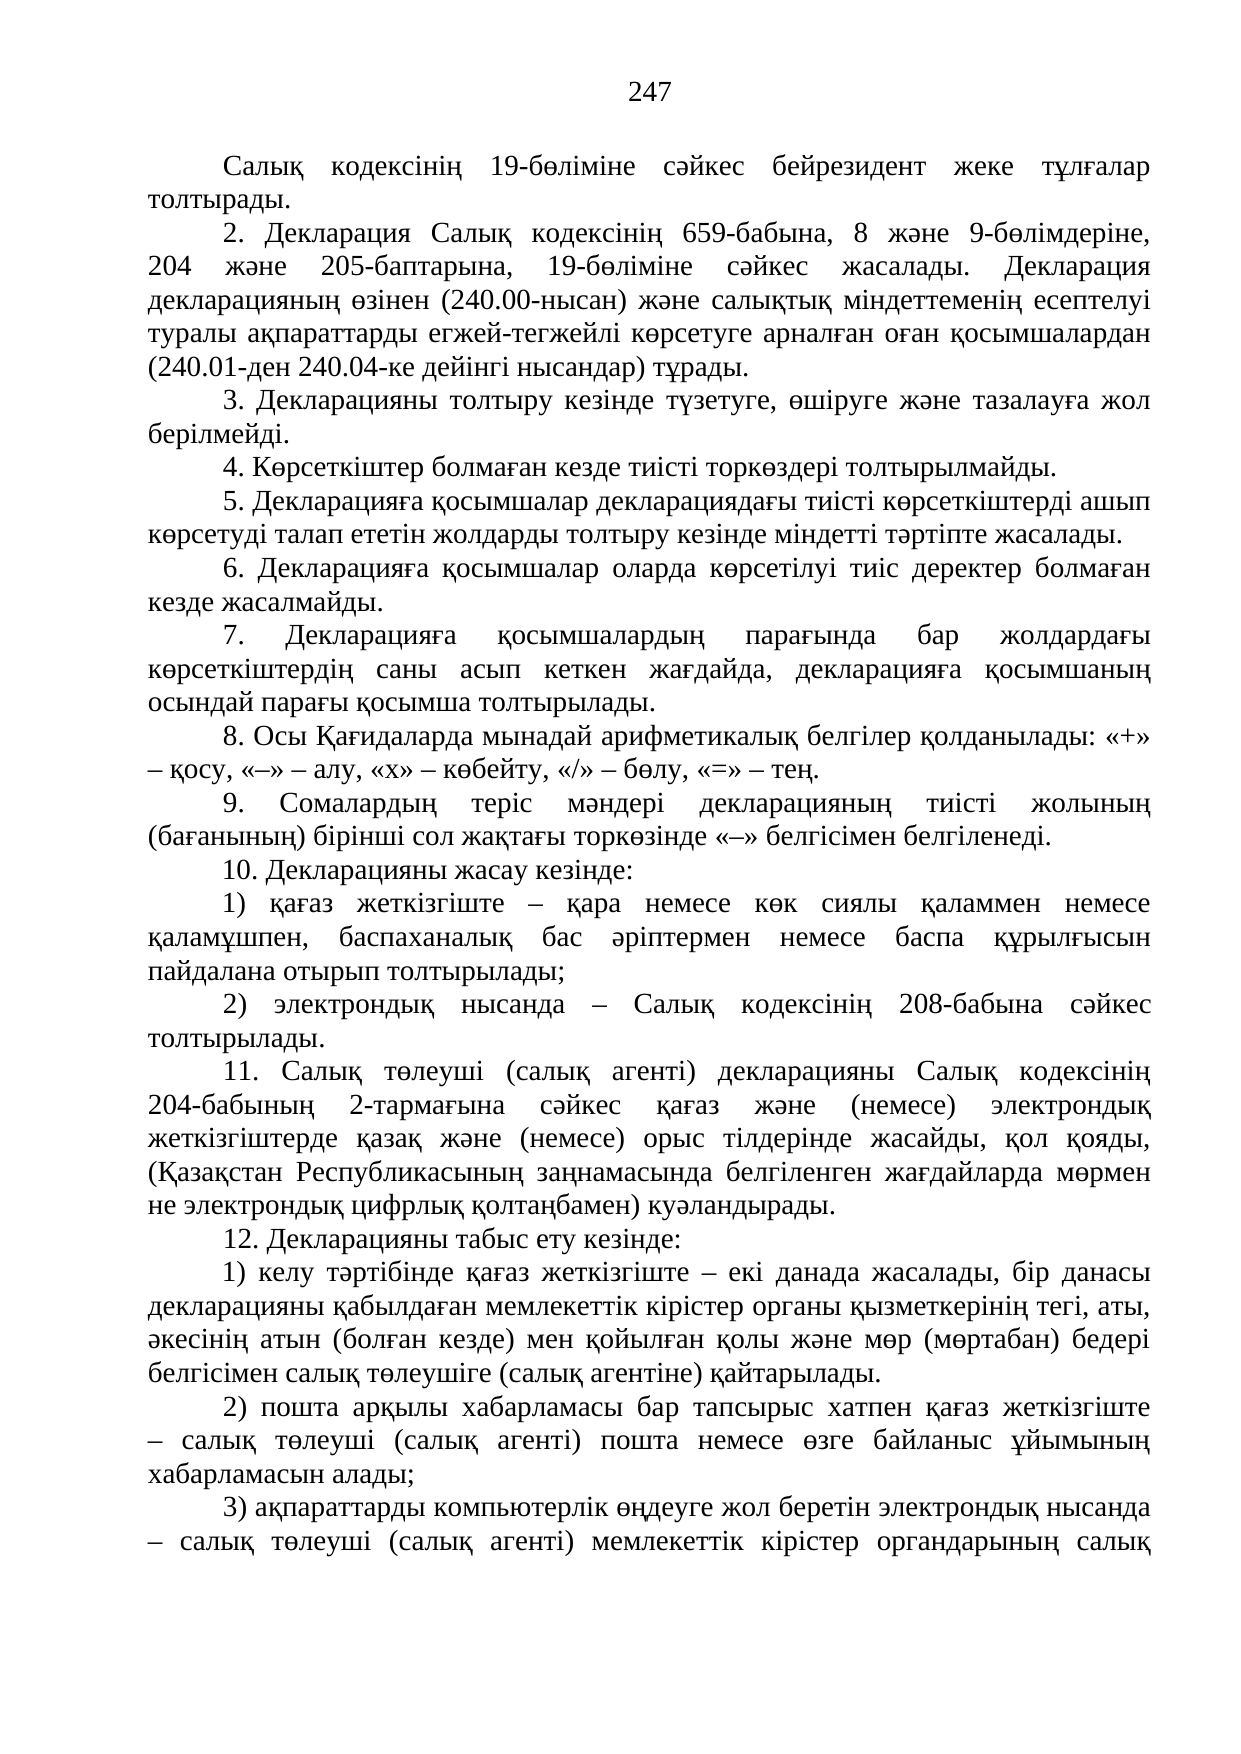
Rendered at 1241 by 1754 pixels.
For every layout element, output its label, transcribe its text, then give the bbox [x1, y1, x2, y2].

text 11. Салық төлеуші (салық агенті) декларацияны Салық кодексінің 204-бабының 2-тармағына сәйкес қағаз және (немесе) электрондық жеткізгіштерде қазақ және (немесе) орыс тілдерінде жасайды, қол қояды, (Қазақстан Республикасының заңнамасында белгіленген жағдайларда мөрмен не электрондық цифрлық қолтаңбамен) куәландырады. [148, 1053, 1152, 1221]
text 8. Осы Қағидаларда мынадай арифметикалық белгілер қолданылады: «+» – қосу, «–» – алу, «х» – көбейту, «/» – бөлу, «=» – тең. [148, 718, 1152, 785]
text 1) келу тәртібінде қағаз жеткізгіште – екі данада жасалады, бір данасы декларацияны қабылдаған мемлекеттік кірістер органы қызметкерінің тегі, аты, әкесінің атын (болған кезде) мен қойылған қолы және мөр (мөртабан) бедері белгісімен салық төлеушіге (салық агентіне) қайтарылады. [148, 1254, 1152, 1389]
text 12. Декларацияны табыс ету кезінде: [148, 1221, 1152, 1254]
text 4. Көрсеткіштер болмаған кезде тиісті торкөздері толтырылмайды. [148, 449, 1152, 483]
text 7. Декларацияға қосымшалардың парағында бар жолдардағы көрсеткіштердің саны асып кеткен жағдайда, декларацияға қосымшаның осындай парағы қосымша толтырылады. [148, 617, 1152, 718]
text 2) электрондық нысанда – Салық кодексінің 208-бабына сәйкес толтырылады. [148, 986, 1152, 1053]
text 6. Декларацияға қосымшалар оларда көрсетілуі тиіс деректер болмаған кезде жасалмайды. [148, 550, 1152, 617]
text 1) қағаз жеткізгіште – қара немесе көк сиялы қаламмен немесе қаламұшпен, баспаханалық бас әріптермен немесе баспа құрылғысын пайдалана отырып толтырылады; [148, 886, 1152, 986]
text 9. Сомалардың теріс мәндері декларацияның тиісті жолының (бағанының) бірінші сол жақтағы торкөзінде «–» белгісімен белгіленеді. [148, 785, 1152, 852]
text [148, 1489, 1152, 1556]
text 2. Декларация Салық кодексінің 659-бабына, 8 және 9-бөлімдеріне, 204 және 205-баптарына, 19-бөліміне сәйкес жасалады. Декларация декларацияның өзінен (240.00-нысан) және салықтық міндеттеменің есептелуі туралы ақпараттарды егжей-тегжейлі көрсетуге арналған оған қосымшалардан (240.01-ден 240.04-ке дейінгі нысандар) тұрады. [148, 215, 1152, 382]
text 2) пошта арқылы хабарламасы бар тапсырыс хатпен қағаз жеткізгіште – салық төлеуші (салық агенті) пошта немесе өзге байланыс ұйымының хабарламасын алады; [148, 1389, 1152, 1489]
text 5. Декларацияға қосымшалар декларациядағы тиісті көрсеткіштерді ашып көрсетуді талап ететін жолдарды толтыру кезінде міндетті тәртіпте жасалады. [148, 483, 1152, 550]
text 3. Декларацияны толтыру кезінде түзетуге, өшіруге және тазалауға жол берілмейді. [148, 382, 1152, 449]
list 10. Декларацияны жасау кезінде: [148, 852, 1152, 886]
text Салық кодексінің 19-бөліміне сәйкес бейрезидент жеке тұлғалар толтырады. [148, 148, 1152, 215]
